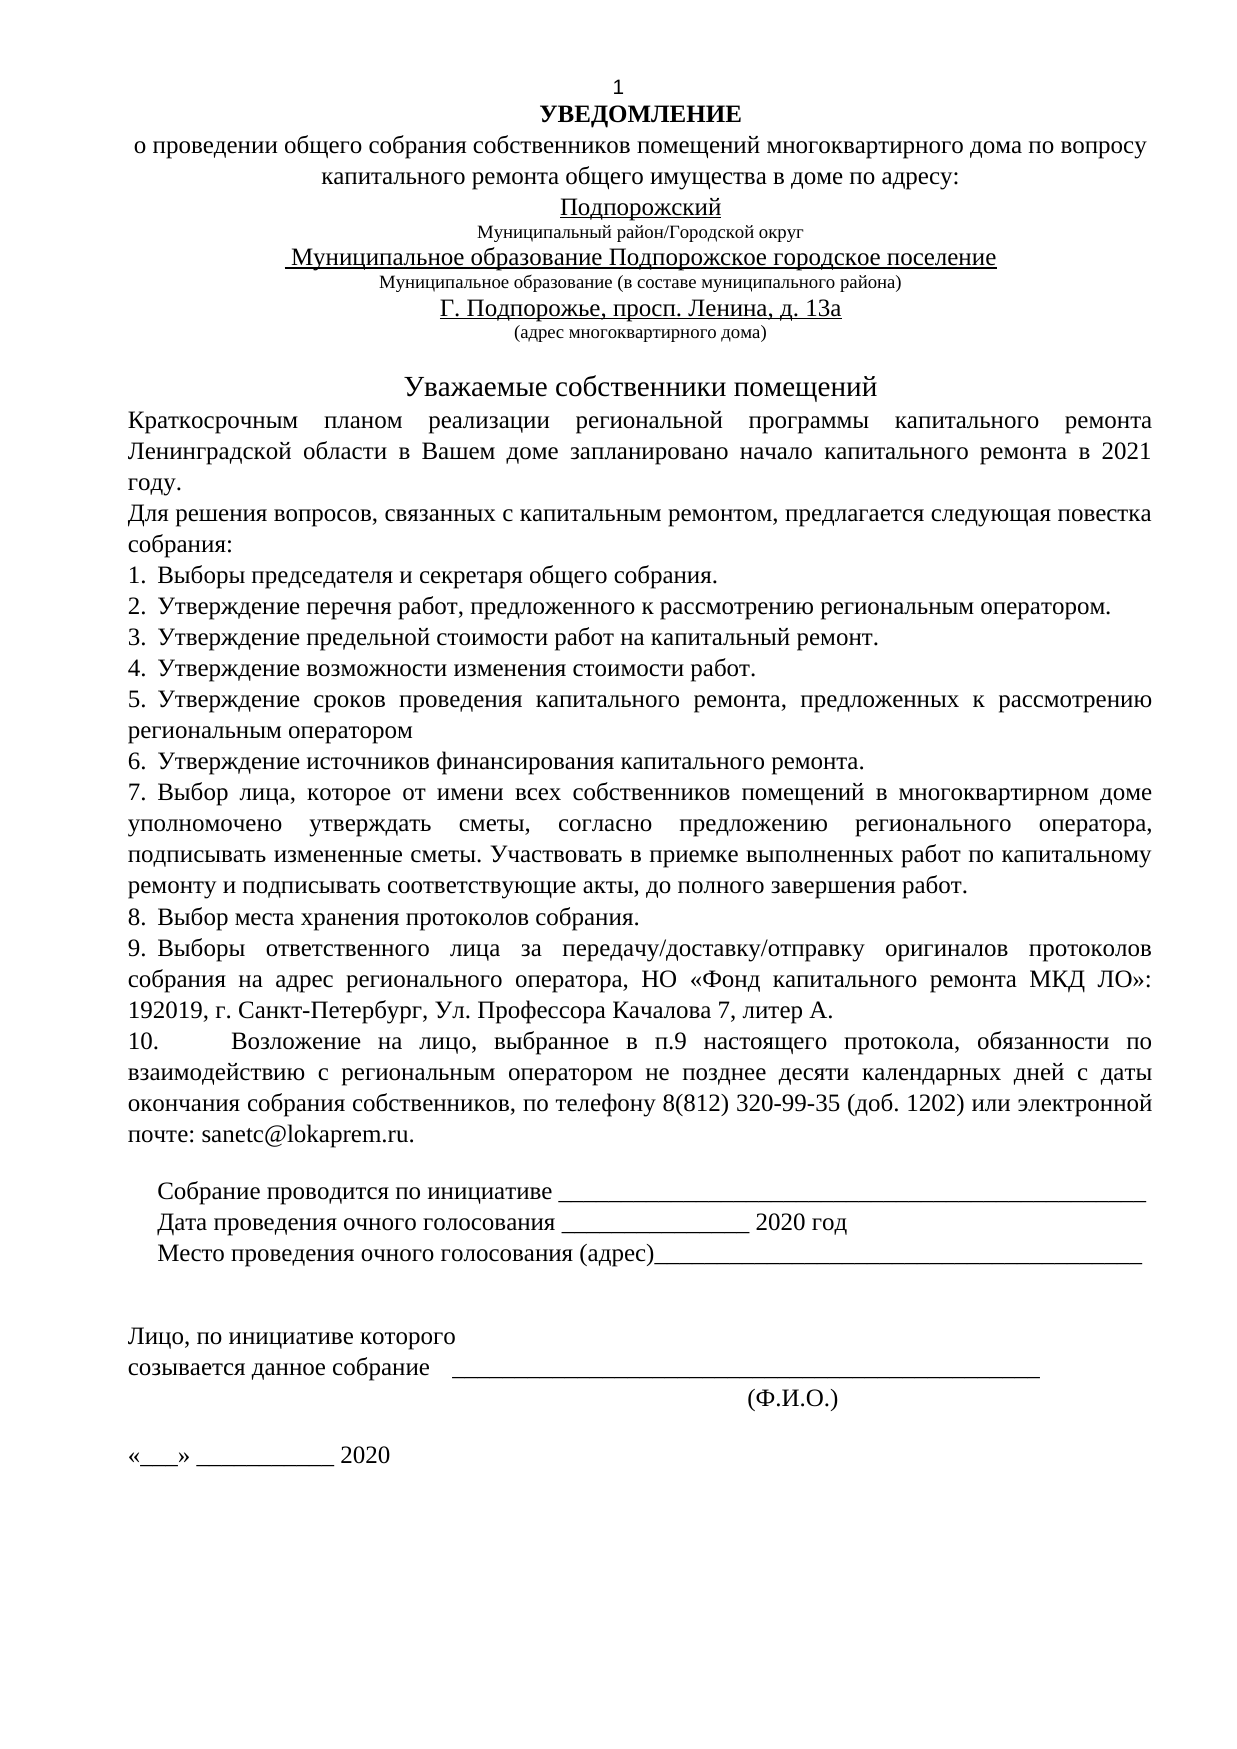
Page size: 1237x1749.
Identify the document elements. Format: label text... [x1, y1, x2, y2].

text 1. Выборы председателя и секретаря общего собрания. [128, 560, 1153, 589]
text 6. Утверждение источников финансирования капитального ремонта. [128, 746, 1153, 775]
text (адрес многоквартирного дома) [128, 321, 1153, 343]
text созывается данное собрание _______________________________________________ [128, 1352, 1153, 1381]
text о проведении общего собрания собственников помещений многоквартирного дома по вопросу капитального ремонта общего имущества в доме по адресу: [128, 130, 1153, 190]
text 9. Выборы ответственного лица за передачу/доставку/отправку оригиналов протоколов собрания на адрес регионального оператора, НО «Фонд капитального ремонта МКД ЛО»: 192019, г. Санкт-Петербург, Ул. Профессора Качалова 7, литер А. [128, 933, 1153, 1023]
text 4. Утверждение возможности изменения стоимости работ. [128, 653, 1153, 682]
text Муниципальное образование (в составе муниципального района) [128, 271, 1153, 293]
text Краткосрочным планом реализации региональной программы капитального ремонта Ленинградской области в Вашем доме запланировано начало капитального ремонта в 2021 году. [128, 405, 1153, 496]
text Для решения вопросов, связанных с капитальным ремонтом, предлагается следующая повестка собрания: [128, 498, 1153, 558]
text «___» ___________ 2020 [128, 1440, 1153, 1469]
text Лицо, по инициативе которого [128, 1321, 1153, 1350]
text Подпорожский [128, 192, 1153, 221]
text Муниципальный район/Городской округ [128, 221, 1153, 242]
text Уважаемые собственники помещений [128, 369, 1153, 402]
text 2. Утверждение перечня работ, предложенного к рассмотрению региональным оператором. [128, 591, 1153, 620]
text Муниципальное образование Подпорожское городское поселение [128, 242, 1153, 271]
text (Ф.И.О.) [128, 1383, 1153, 1412]
text Дата проведения очного голосования _______________ 2020 год [128, 1207, 1153, 1236]
text Г. Подпорожье, просп. Ленина, д. 13а [128, 293, 1153, 321]
text 5. Утверждение сроков проведения капитального ремонта, предложенных к рассмотрению региональным оператором [128, 684, 1153, 744]
text УВЕДОМЛЕНИЕ [128, 99, 1153, 128]
text 10. Возложение на лицо, выбранное в п.9 настоящего протокола, обязанности по взаимодействию с региональным оператором не позднее десяти календарных дней с даты окончания собрания собственников, по телефону 8(812) 320-99-35 (доб. 1202) или электронной почте: sanetc@lokaprem.ru. [128, 1026, 1153, 1148]
text Собрание проводится по инициативе _______________________________________________ [128, 1176, 1153, 1204]
text Место проведения очного голосования (адрес)_______________________________________ [128, 1238, 1153, 1267]
text 3. Утверждение предельной стоимости работ на капитальный ремонт. [128, 622, 1153, 651]
text 8. Выбор места хранения протоколов собрания. [128, 902, 1153, 930]
text 7. Выбор лица, которое от имени всех собственников помещений в многоквартирном доме уполномочено утверждать сметы, согласно предложению регионального оператора, подписывать измененные сметы. Участвовать в приемке выполненных работ по капитальному ремонту и подписывать соответствующие акты, до полного завершения работ. [128, 777, 1153, 899]
